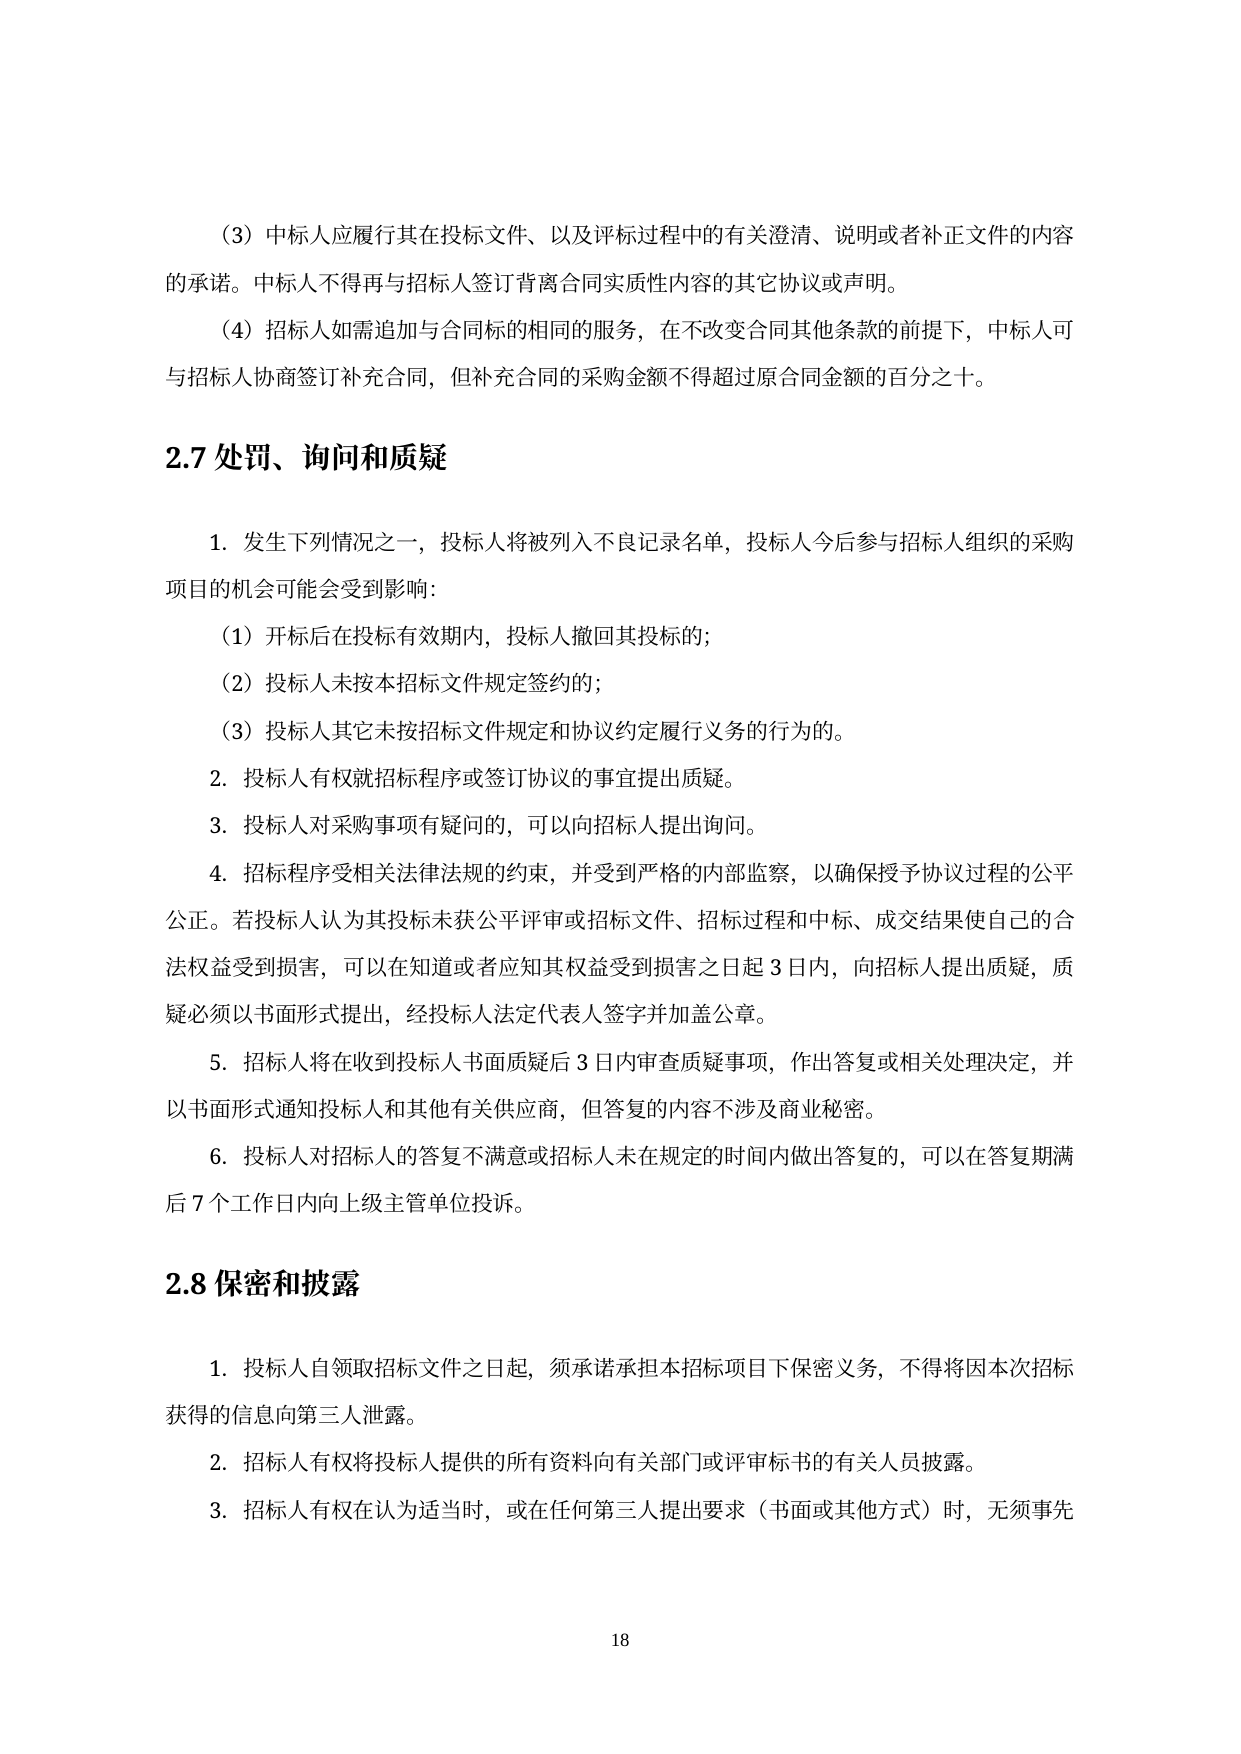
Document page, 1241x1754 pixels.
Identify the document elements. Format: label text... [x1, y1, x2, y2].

text 1．投标人自领取招标文件之日起，须承诺承担本招标项目下保密义务，不得将因本次招标获得的信息向第三人泄露。 [165, 1351, 1075, 1430]
text 3．投标人对采购事项有疑问的，可以向招标人提出询问。 [165, 808, 1075, 840]
text 2．投标人有权就招标程序或签订协议的事宜提出质疑。 [165, 761, 1075, 793]
text 2．招标人有权将投标人提供的所有资料向有关部门或评审标书的有关人员披露。 [165, 1446, 1075, 1477]
subtitle 2.8 保密和披露 [165, 1261, 1075, 1303]
subtitle 2.7 处罚、询问和质疑 [165, 434, 1075, 477]
text （4）招标人如需追加与合同标的相同的服务，在不改变合同其他条款的前提下，中标人可与招标人协商签订补充合同，但补充合同的采购金额不得超过原合同金额的百分之十。 [165, 313, 1075, 392]
text 5．招标人将在收到投标人书面质疑后3日内审查质疑事项，作出答复或相关处理决定，并以书面形式通知投标人和其他有关供应商，但答复的内容不涉及商业秘密。 [165, 1045, 1075, 1123]
text （3）投标人其它未按招标文件规定和协议约定履行义务的行为的。 [165, 714, 1075, 745]
text 1．发生下列情况之一，投标人将被列入不良记录名单，投标人今后参与招标人组织的采购项目的机会可能会受到影响： [165, 525, 1075, 603]
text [165, 1493, 1075, 1524]
text （2）投标人未按本招标文件规定签约的； [165, 667, 1075, 698]
text 4．招标程序受相关法律法规的约束，并受到严格的内部监察，以确保授予协议过程的公平公正。若投标人认为其投标未获公平评审或招标文件、招标过程和中标、成交结果使自己的合法权益受到损害，可以在知道或者应知其权益受到损害之日起3日内，向招标人提出质疑，质疑必须以书面形式提出，经投标人法定代表人签字并加盖公章。 [165, 856, 1075, 1029]
text （1）开标后在投标有效期内，投标人撤回其投标的； [165, 619, 1075, 651]
text （3）中标人应履行其在投标文件、以及评标过程中的有关澄清、说明或者补正文件的内容的承诺。中标人不得再与招标人签订背离合同实质性内容的其它协议或声明。 [165, 218, 1075, 297]
text 6．投标人对招标人的答复不满意或招标人未在规定的时间内做出答复的，可以在答复期满后7个工作日内向上级主管单位投诉。 [165, 1139, 1075, 1218]
